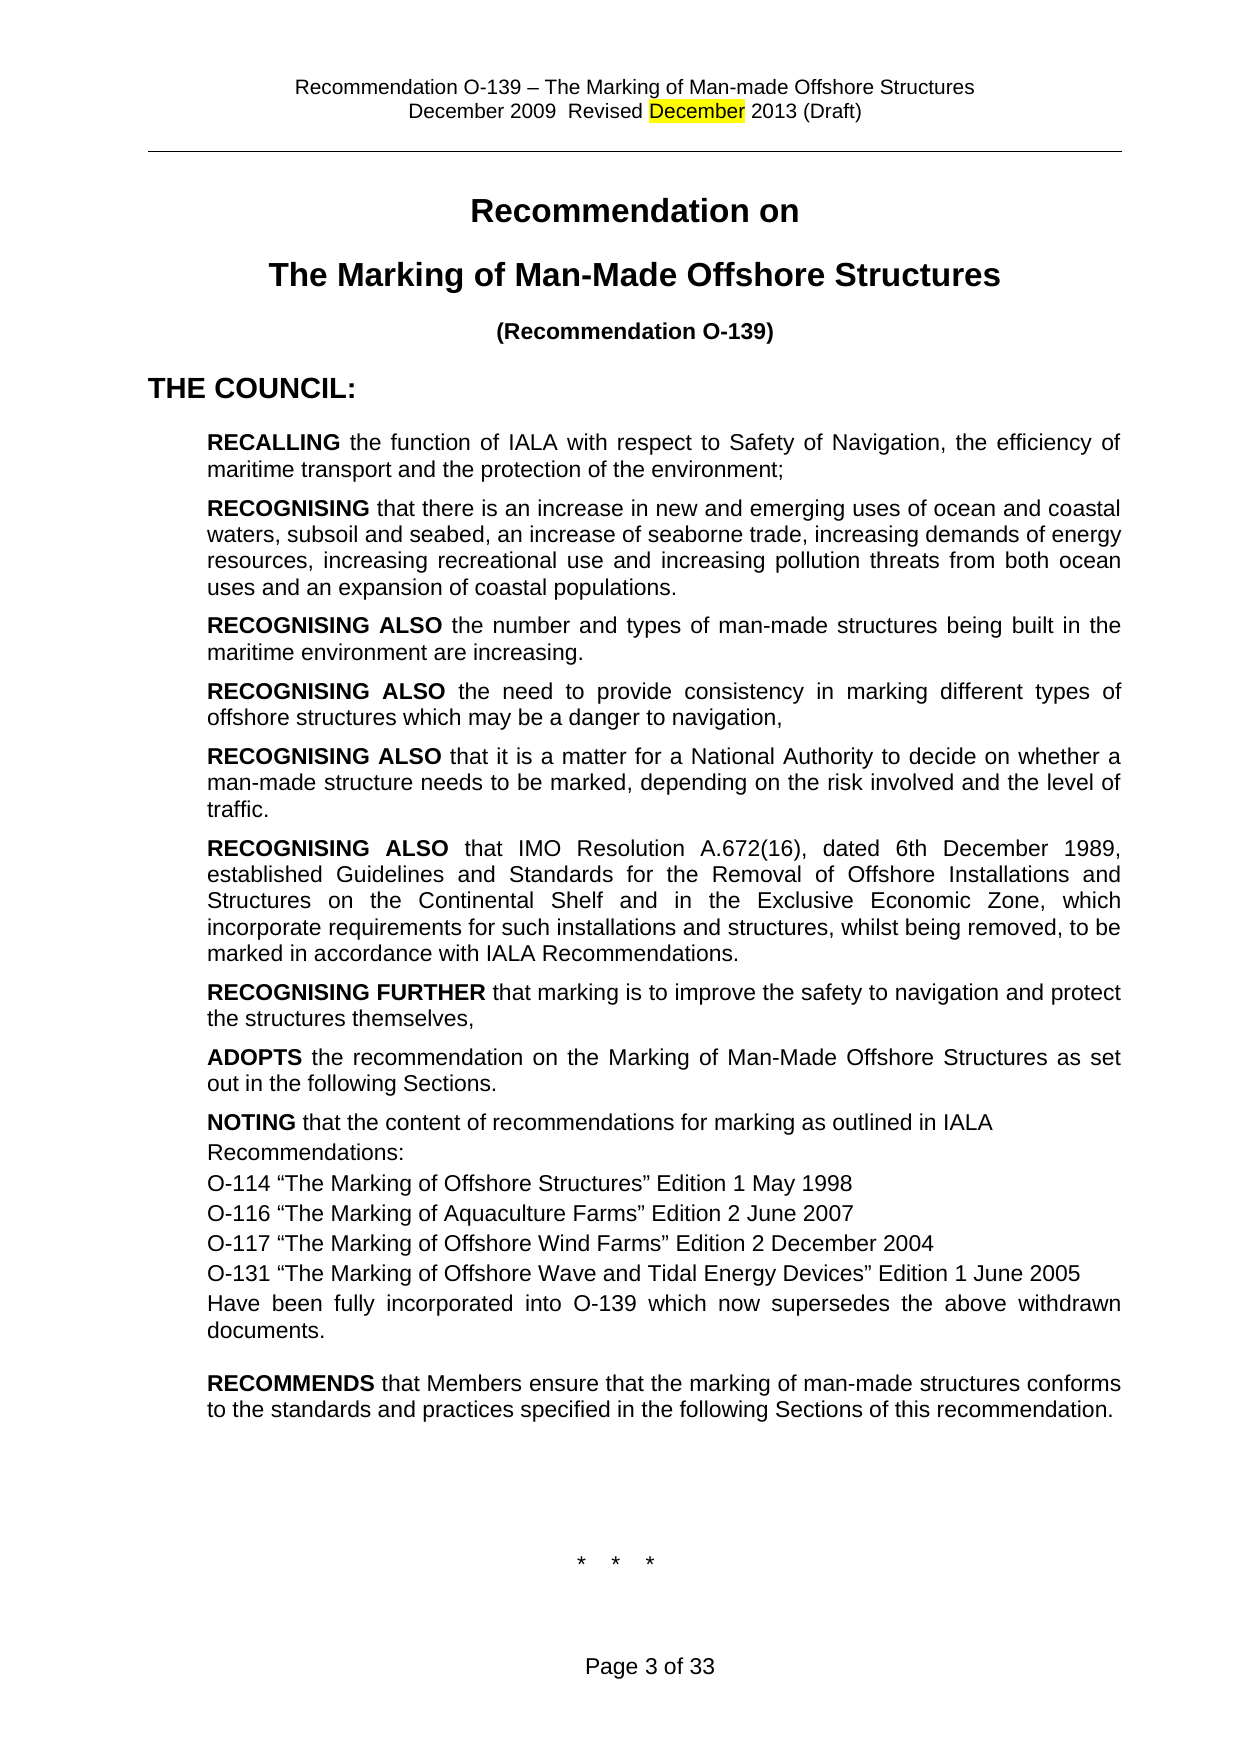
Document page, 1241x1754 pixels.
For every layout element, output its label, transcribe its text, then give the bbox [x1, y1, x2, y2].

text RECOMMENDS that Members ensure that the marking of man-made structures conforms to the standards and practices specified in the following Sections of this recommendation. [207, 1369, 1122, 1422]
text O-116 “The Marking of Aquaculture Farms” Edition 2 June 2007 [207, 1200, 1122, 1226]
text O-131 “The Marking of Offshore Wave and Tidal Energy Devices” Edition 1 June 2005 [207, 1260, 1122, 1287]
text THE COUNCIL: [148, 371, 1122, 404]
text RECOGNISING ALSO that IMO Resolution A.672(16), dated 6th December 1989, established Guidelines and Standards for the Removal of Offshore Installations and Structures on the Continental Shelf and in the Exclusive Economic Zone, which incorporate requirements for such installations and structures, whilst being removed, to be marked in accordance with IALA Recommendations. [207, 834, 1122, 966]
text Have been fully incorporated into O-139 which now supersedes the above withdrawn documents. [207, 1290, 1122, 1343]
text RECOGNISING that there is an increase in new and emerging uses of ocean and coastal waters, subsoil and seabed, an increase of seaborne trade, increasing demands of energy resources, increasing recreational use and increasing pollution threats from both ocean uses and an expansion of coastal populations. [207, 494, 1122, 600]
text ADOPTS the recommendation on the Marking of Man-Made Offshore Structures as set out in the following Sections. [207, 1044, 1122, 1097]
text (Recommendation O-139) [148, 318, 1122, 344]
text NOTING that the content of recommendations for marking as outlined in IALA Recommendations: [207, 1109, 1122, 1166]
text RECALLING the function of IALA with respect to Safety of Navigation, the efficiency of maritime transport and the protection of the environment; [207, 429, 1122, 482]
title The Marking of Man-Made Offshore Structures [148, 255, 1122, 293]
text RECOGNISING ALSO the number and types of man-made structures being built in the maritime environment are increasing. [207, 612, 1122, 665]
text RECOGNISING ALSO the need to provide consistency in marking different types of offshore structures which may be a danger to navigation, [207, 678, 1122, 730]
text RECOGNISING ALSO that it is a matter for a National Authority to decide on whether a man-made structure needs to be marked, depending on the risk involved and the level of traffic. [207, 743, 1122, 822]
text O-114 “The Marking of Offshore Structures” Edition 1 May 1998 [207, 1169, 1122, 1196]
text * * * [148, 1551, 1084, 1578]
text RECOGNISING FURTHER that marking is to improve the safety to navigation and protect the structures themselves, [207, 979, 1122, 1031]
title Recommendation on [148, 191, 1122, 230]
text O-117 “The Marking of Offshore Wind Farms” Edition 2 December 2004 [207, 1230, 1122, 1256]
